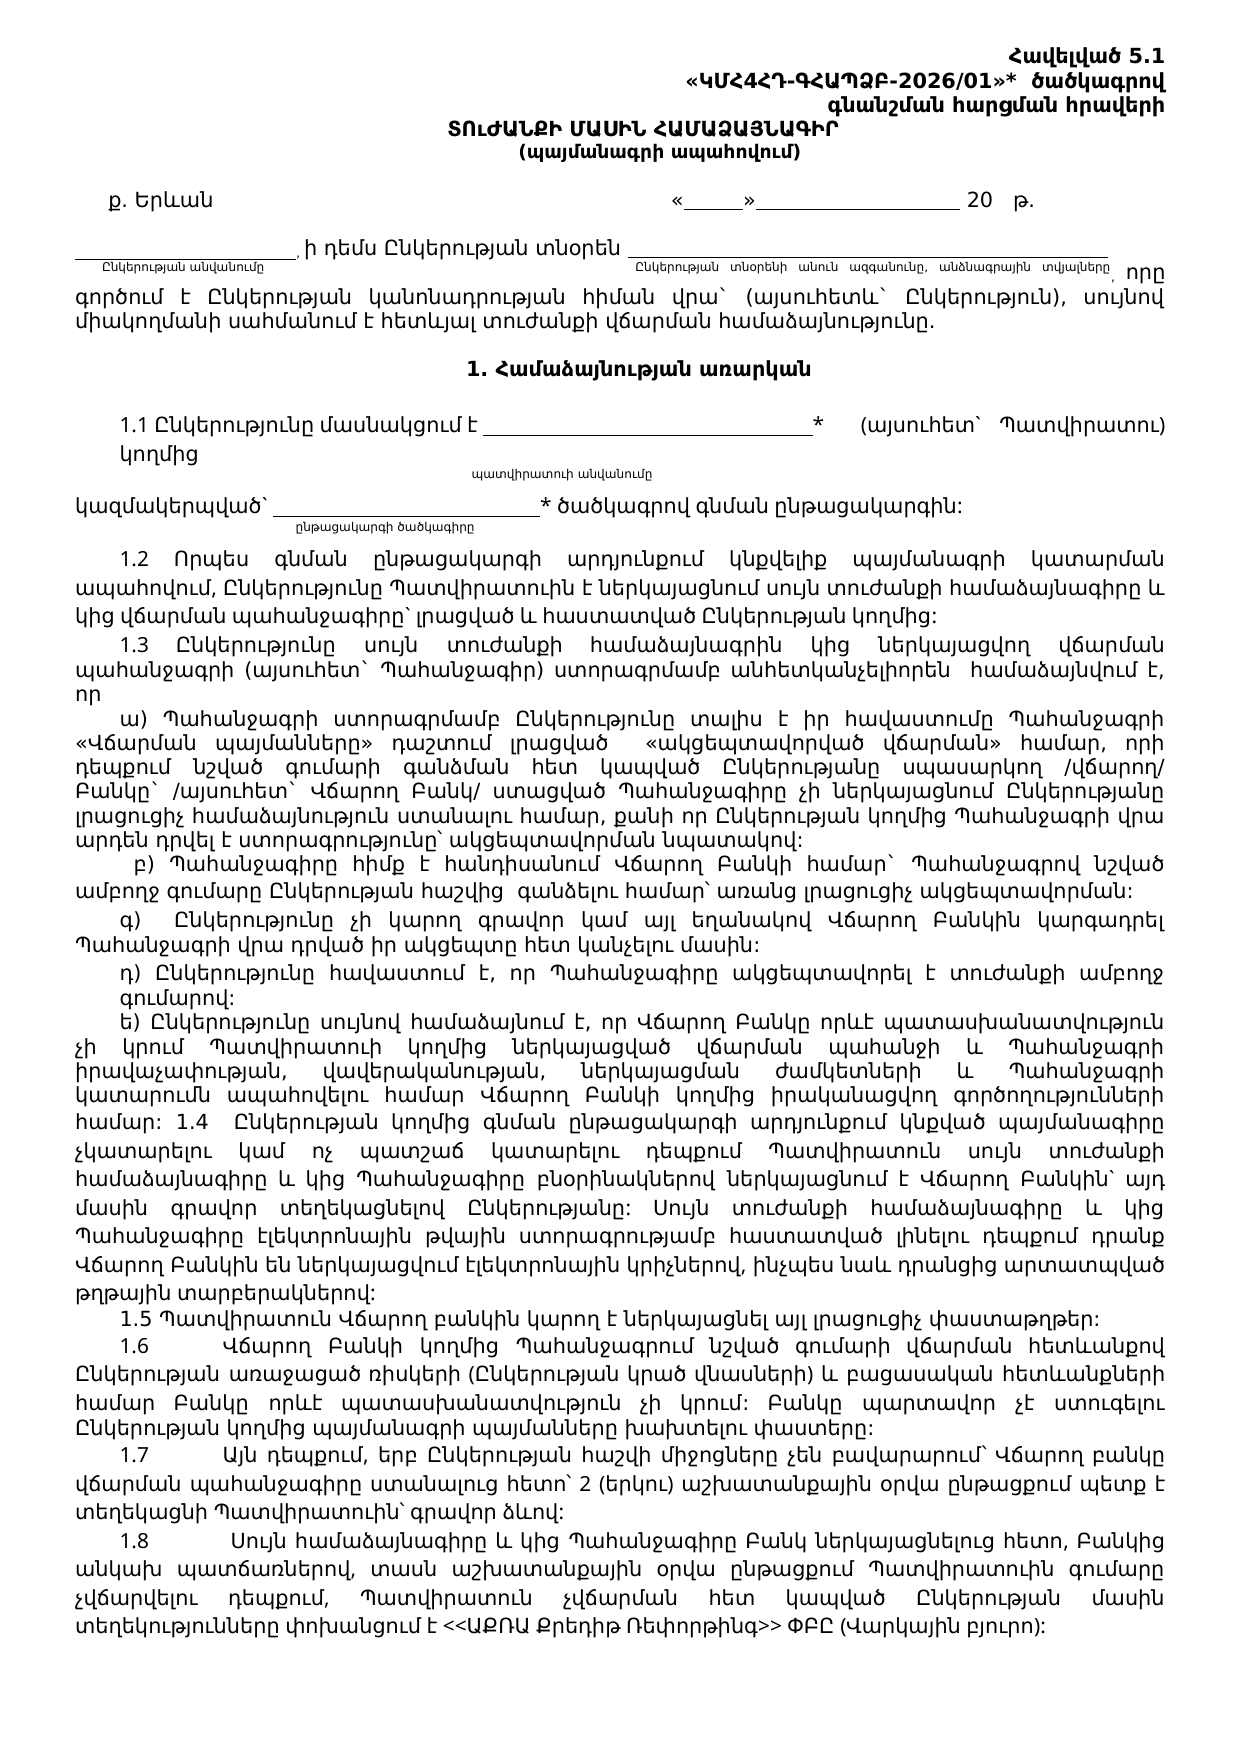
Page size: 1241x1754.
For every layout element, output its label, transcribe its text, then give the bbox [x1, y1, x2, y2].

list Վճարող Բանկի կողմից Պահանջագրում նշված գումարի վճարման հետևանքով Ընկերության առաջացած ռիսկերի (Ընկերության կրած վնասների) և բացասական հետևանքների համար Բանկը որևէ պատասխանատվություն չի կրում: Բանկը պարտավոր չէ ստուգելու Ընկերության կողմից պայմանագրի պայմանները խախտելու փաստերը: [75, 1331, 1165, 1440]
text ա) Պահանջագրի ստորագրմամբ Ընկերությունը տալիս է իր հավաստումը Պահանջագրի «Վճարման պայմանները» դաշտում լրացված «ակցեպտավորված վճարման» համար, որի դեպքում նշված գումարի գանձման հետ կապված Ընկերությանը սպասարկող /վճարող/ Բանկը` /այսուհետ` Վճարող Բանկ/ ստացված Պահանջագիրը չի ներկայացնում Ընկերությանը լրացուցիչ համաձայնություն ստանալու համար, քանի որ Ընկերության կողմից Պահանջագրի վրա արդեն դրվել է ստորագրությունը՝ ակցեպտավորման նպատակով: [75, 707, 1165, 852]
text Հավելված 5.1 [75, 44, 1165, 69]
text պատվիրատուի անվանումը [119, 467, 1165, 492]
text գ) Ընկերությունը չի կարող գրավոր կամ այլ եղանակով Վճարող Բանկին կարգադրել Պահանջագրի վրա դրված իր ակցեպտը հետ կանչելու մասին: [75, 905, 1165, 958]
text կազմակերպված` * ծածկագրով գնման ընթացակարգին: [75, 492, 1165, 520]
text ընթացակարգի ծածկագիրը [119, 520, 1165, 544]
text բ) Պահանջագիրը հիմք է հանդիսանում Վճարող Բանկի համար` Պահանջագրով նշված ամբողջ գումարը Ընկերության հաշվից գանձելու համար՝ առանց լրացուցիչ ակցեպտավորման: [75, 852, 1165, 905]
list Այն դեպքում, երբ Ընկերության հաշվի միջոցները չեն բավարարում՝ Վճարող բանկը վճարման պահանջագիրը ստանալուց հետո՝ 2 (երկու) աշխատանքային օրվա ընթացքում պետք է տեղեկացնի Պատվիրատուին՝ գրավոր ձևով: [75, 1440, 1165, 1526]
text գնանշման հարցման հրավերի [75, 93, 1165, 117]
text 1.5 Պատվիրատուն Վճարող բանկին կարող է ներկայացնել այլ լրացուցիչ փաստաթղթեր: [119, 1307, 1165, 1331]
text դ) Ընկերությունը հավաստում է, որ Պահանջագիրը ակցեպտավորել է տուժանքի ամբողջ գումարով: [119, 958, 1165, 1010]
text ՏՈւԺԱՆՔԻ ՄԱՍԻՆ ՀԱՄԱՁԱՅՆԱԳԻՐ [75, 117, 1165, 141]
text ք. Երևան « » 20 թ. [75, 188, 1165, 212]
list Սույն համաձայնագիրը և կից Պահանջագիրը Բանկ ներկայացնելուց հետո, Բանկից անկախ պատճառներով, տասն աշխատանքային օրվա ընթացքում Պատվիրատուին գումարը չվճարվելու դեպքում, Պատվիրատուն չվճարման հետ կապված Ընկերության մասին տեղեկությունները փոխանցում է <<ԱՔՌԱ Քրեդիթ Ռեփորթինգ>> ՓԲԸ (Վարկային բյուրո): [75, 1526, 1165, 1639]
text 1.1 Ընկերությունը մասնակցում է * (այսուհետ` Պատվիրատու) կողմից [119, 411, 1165, 467]
text 1.2 Որպես գնման ընթացակարգի արդյունքում կնքվելիք պայմանագրի կատարման ապահովում, Ընկերությունը Պատվիրատուին է ներկայացնում սույն տուժանքի համաձայնագիրը և կից վճարման պահանջագիրը` լրացված և հաստատված Ընկերության կողմից: [75, 544, 1165, 630]
text ե) Ընկերությունը սույնով համաձայնում է, որ Վճարող Բանկը որևէ պատասխանատվություն չի կրում Պատվիրատուի կողմից ներկայացված վճարման պահանջի և Պահանջագրի իրավաչափության, վավերականության, ներկայացման ժամկետների և Պահանջագրի կատարումն ապահովելու համար Վճարող Բանկի կողմից իրականացվող գործողությունների համար: 1.4 Ընկերության կողմից գնման ընթացակարգի արդյունքում կնքված պայմանագիրը չկատարելու կամ ոչ պատշաճ կատարելու դեպքում Պատվիրատուն սույն տուժանքի համաձայնագիրը և կից Պահանջագիրը բնօրինակներով ներկայացնում է Վճարող Բանկին` այդ մասին գրավոր տեղեկացնելով Ընկերությանը: Սույն տուժանքի համաձայնագիրը և կից Պահանջագիրը էլեկտրոնային թվային ստորագրությամբ հաստատված լինելու դեպքում դրանք Վճարող Բանկին են ներկայացվում էլեկտրոնային կրիչներով, ինչպես նաև դրանցից արտատպված թղթային տարբերակներով: [75, 1010, 1165, 1307]
text 1.3 Ընկերությունը սույն տուժանքի համաձայնագրին կից ներկայացվող վճարման պահանջագրի (այսուհետ` Պահանջագիր) ստորագրմամբ անհետկանչելիորեն համաձայնվում է, որ [75, 630, 1165, 707]
text (պայմանագրի ապահովում) [75, 141, 1165, 163]
text «ԿՄՀ4ՀԴ-ԳՀԱՊՁԲ-2026/01»* ծածկագրով [75, 69, 1165, 93]
text , ի դեմս Ընկերության տնօրեն [75, 236, 1165, 260]
text 1. Համաձայնության առարկան [112, 357, 1165, 382]
text Ընկերության անվանումը Ընկերության տնօրենի անուն ազգանունը, անձնագրային տվյալները, որը գործում է Ընկերության կանոնադրության հիման վրա` (այսուհետև` Ընկերություն), սույնով միակողմանի սահմանում է հետևյալ տուժանքի վճարման համաձայնությունը. [75, 260, 1165, 333]
